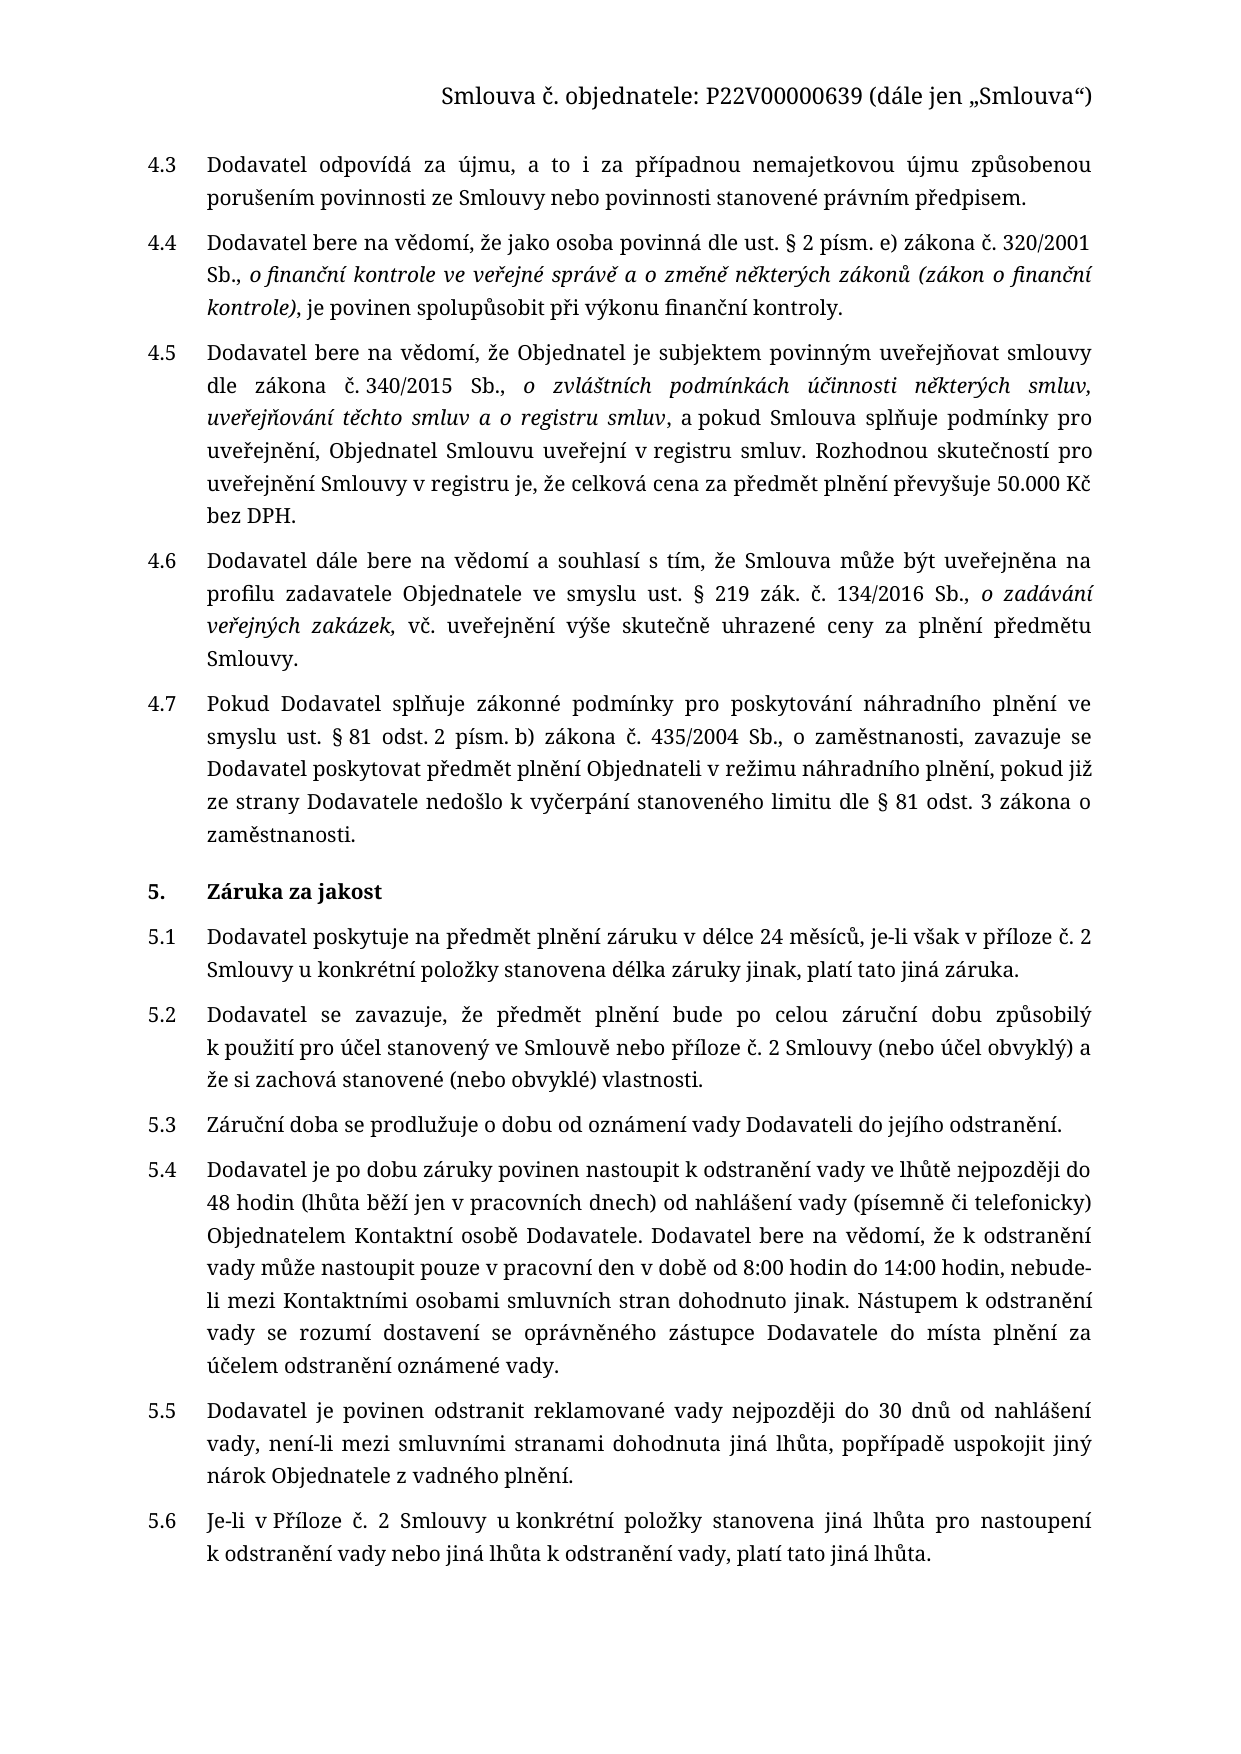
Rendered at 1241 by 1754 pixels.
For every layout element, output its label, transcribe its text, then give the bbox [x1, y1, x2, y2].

list Dodavatel je povinen odstranit reklamované vady nejpozději do 30 dnů od nahlášení vady, není-li mezi smluvními stranami dohodnuta jiná lhůta, popřípadě uspokojit jiný nárok Objednatele z vadného plnění. [148, 1396, 1093, 1490]
list Dodavatel bere na vědomí, že Objednatel je subjektem povinným uveřejňovat smlouvy dle zákona č. 340/2015 Sb., o zvláštních podmínkách účinnosti některých smluv, uveřejňování těchto smluv a o registru smluv, a pokud Smlouva splňuje podmínky pro uveřejnění, Objednatel Smlouvu uveřejní v registru smluv. Rozhodnou skutečností pro uveřejnění Smlouvy v registru je, že celková cena za předmět plnění převyšuje 50.000 Kč bez DPH. [148, 338, 1093, 530]
list Dodavatel bere na vědomí, že jako osoba povinná dle ust. § 2 písm. e) zákona č. 320/2001 Sb., o finanční kontrole ve veřejné správě a o změně některých zákonů (zákon o finanční kontrole), je povinen spolupůsobit při výkonu finanční kontroly. [148, 228, 1093, 322]
list Je-li v Příloze č. 2 Smlouvy u konkrétní položky stanovena jiná lhůta pro nastoupení k odstranění vady nebo jiná lhůta k odstranění vady, platí tato jiná lhůta. [148, 1507, 1093, 1568]
list Pokud Dodavatel splňuje zákonné podmínky pro poskytování náhradního plnění ve smyslu ust. § 81 odst. 2 písm. b) zákona č. 435/2004 Sb., o zaměstnanosti, zavazuje se Dodavatel poskytovat předmět plnění Objednateli v režimu náhradního plnění, pokud již ze strany Dodavatele nedošlo k vyčerpání stanoveného limitu dle § 81 odst. 3 zákona o zaměstnanosti. [148, 689, 1093, 848]
list Dodavatel odpovídá za újmu, a to i za případnou nemajetkovou újmu způsobenou porušením povinnosti ze Smlouvy nebo povinnosti stanovené právním předpisem. [148, 150, 1093, 211]
list Záruka za jakost [148, 877, 1093, 906]
list Záruční doba se prodlužuje o dobu od oznámení vady Dodavateli do jejího odstranění. [148, 1110, 1093, 1139]
list Dodavatel je po dobu záruky povinen nastoupit k odstranění vady ve lhůtě nejpozději do 48 hodin (lhůta běží jen v pracovních dnech) od nahlášení vady (písemně či telefonicky) Objednatelem Kontaktní osobě Dodavatele. Dodavatel bere na vědomí, že k odstranění vady může nastoupit pouze v pracovní den v době od 8:00 hodin do 14:00 hodin, nebude-li mezi Kontaktními osobami smluvních stran dohodnuto jinak. Nástupem k odstranění vady se rozumí dostavení se oprávněného zástupce Dodavatele do místa plnění za účelem odstranění oznámené vady. [148, 1156, 1093, 1379]
list Dodavatel dále bere na vědomí a souhlasí s tím, že Smlouva může být uveřejněna na profilu zadavatele Objednatele ve smyslu ust. § 219 zák. č. 134/2016 Sb., o zadávání veřejných zakázek, vč. uveřejnění výše skutečně uhrazené ceny za plnění předmětu Smlouvy. [148, 546, 1093, 673]
list Dodavatel se zavazuje, že předmět plnění bude po celou záruční dobu způsobilý k použití pro účel stanovený ve Smlouvě nebo příloze č. 2 Smlouvy (nebo účel obvyklý) a že si zachová stanovené (nebo obvyklé) vlastnosti. [148, 1000, 1093, 1094]
list Dodavatel poskytuje na předmět plnění záruku v délce 24 měsíců, je-li však v příloze č. 2 Smlouvy u konkrétní položky stanovena délka záruky jinak, platí tato jiná záruka. [148, 922, 1093, 983]
